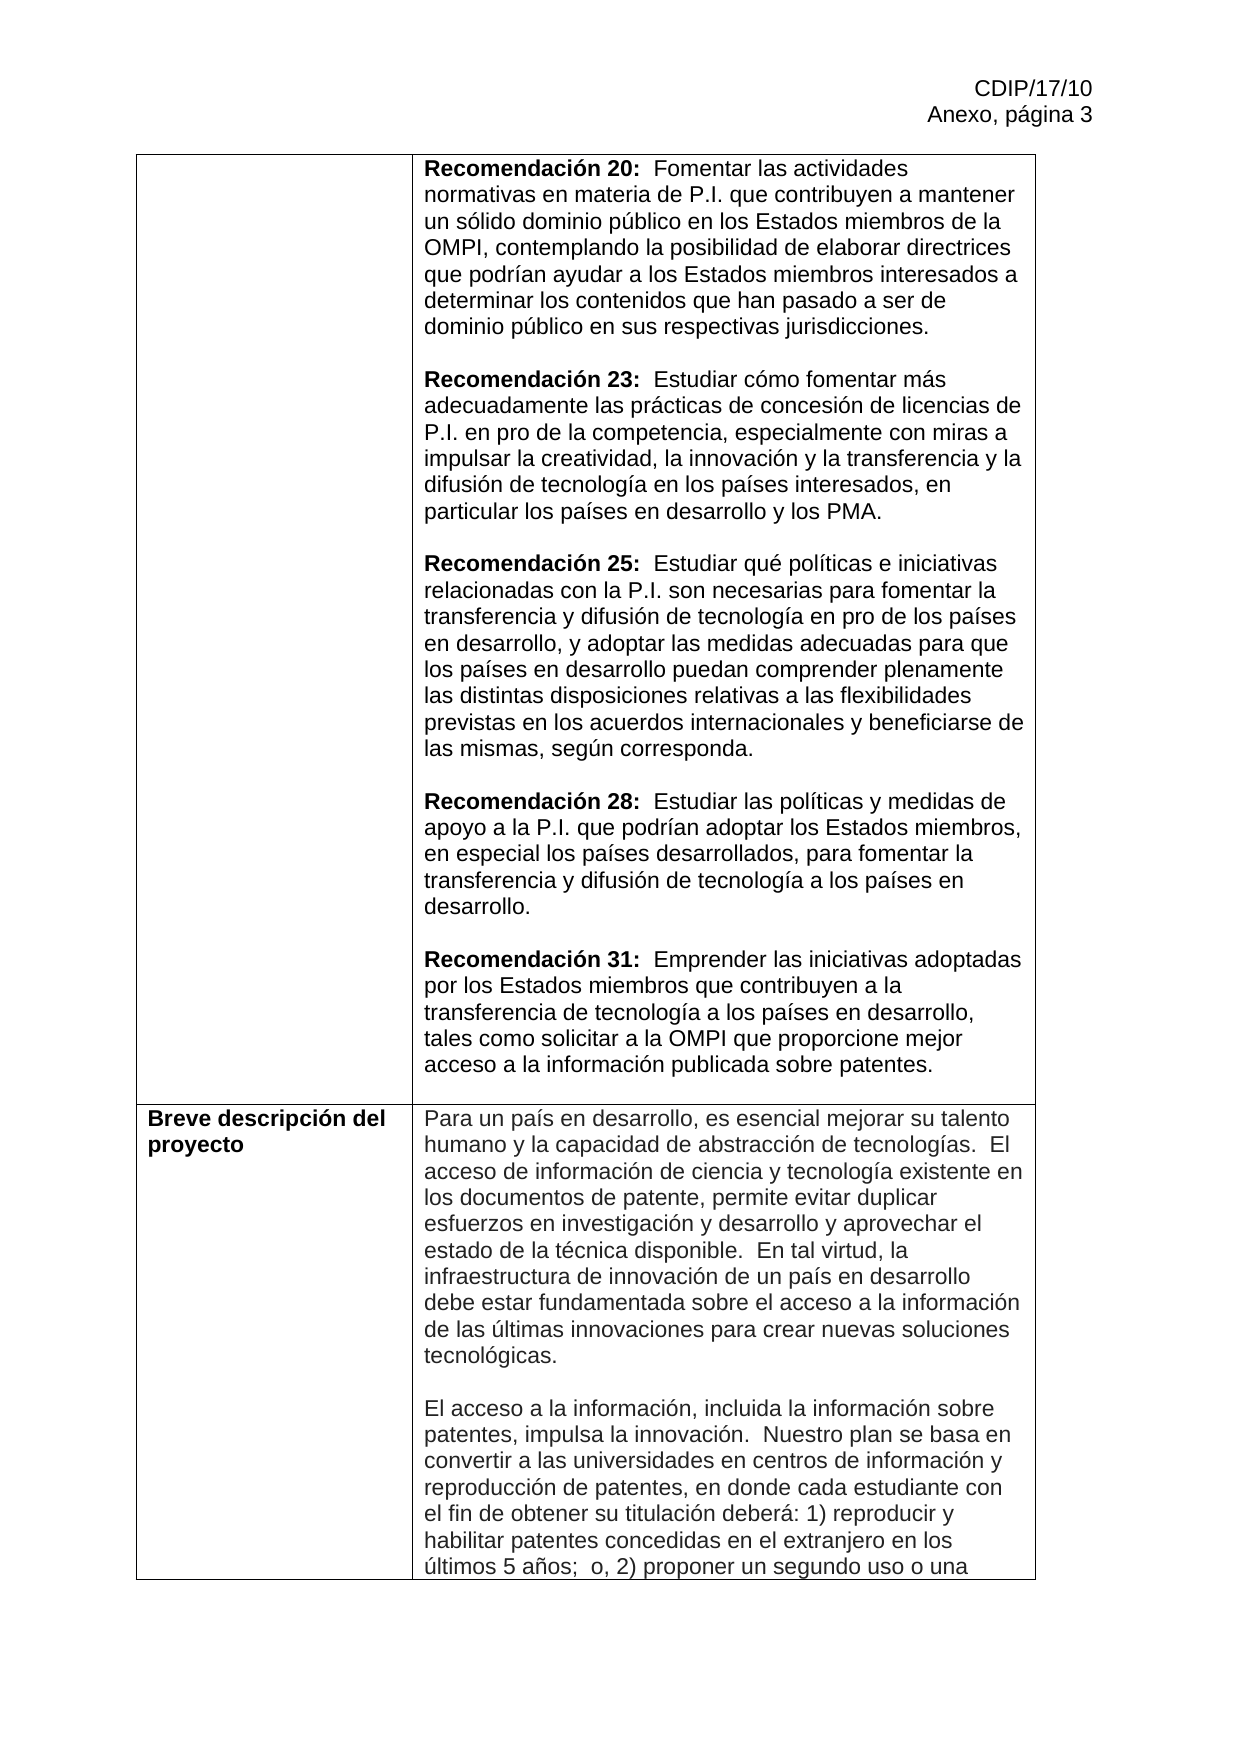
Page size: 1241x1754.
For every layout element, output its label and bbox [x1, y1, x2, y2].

table_cell [137, 155, 412, 1104]
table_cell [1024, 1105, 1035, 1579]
table_cell [413, 155, 1035, 1104]
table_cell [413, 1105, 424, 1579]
table_cell [137, 1105, 412, 1579]
